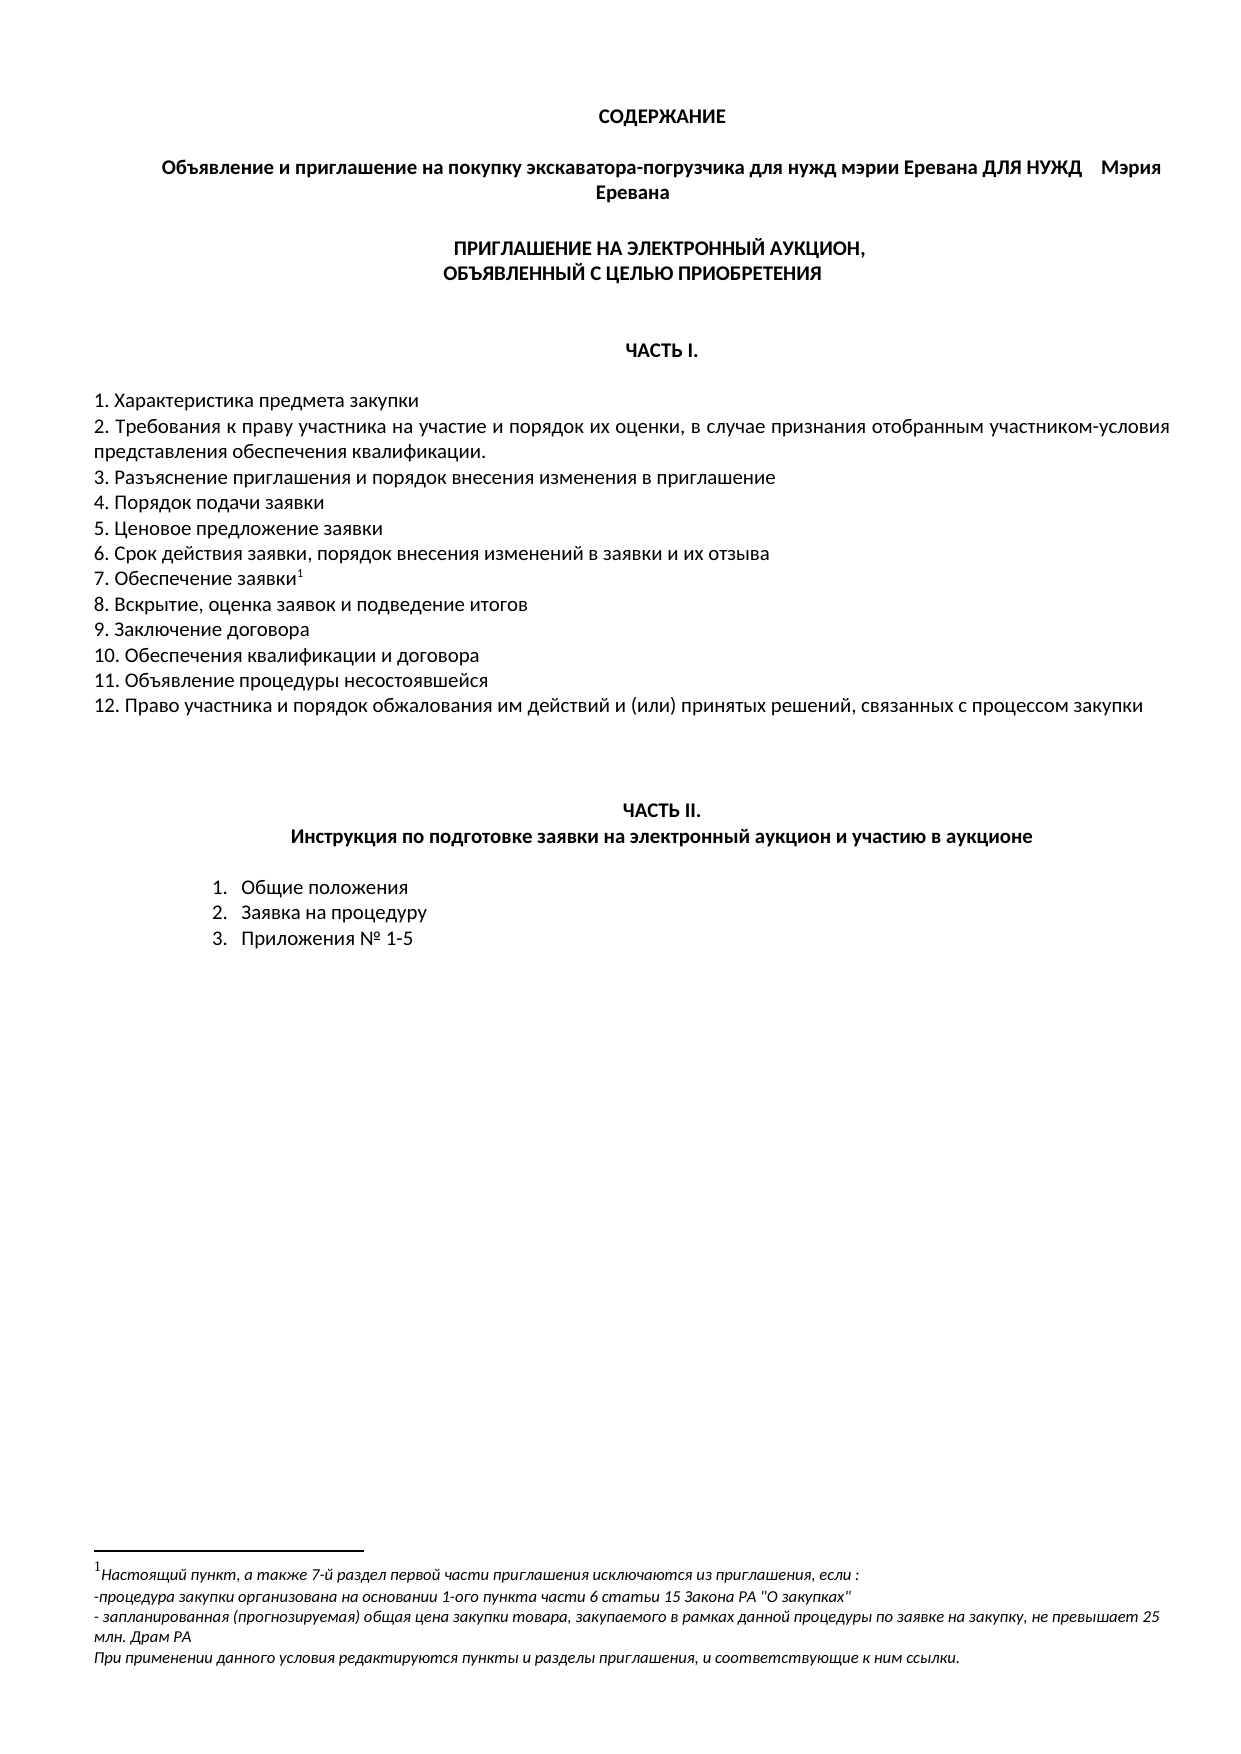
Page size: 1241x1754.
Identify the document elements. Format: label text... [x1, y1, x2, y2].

text СОДЕРЖАНИЕ [94, 103, 1171, 128]
text ПРИГЛАШЕНИЕ НА ЭЛЕКТРОННЫЙ АУКЦИОН, ОБЪЯВЛЕННЫЙ С ЦЕЛЬЮ ПРИОБРЕТЕНИЯ [94, 235, 1171, 286]
text Объявление и приглашение на покупку экскаватора-погрузчика для нужд мэрии Еревана ДЛЯ НУЖД Мэрия Еревана [94, 154, 1171, 205]
text 2. Требования к праву участника на участие и порядок их оценки, в случае признания отобранным участником-условия представления обеспечения квалификации. [94, 413, 1171, 464]
text Инструкция по подготовке заявки на электронный аукцион и участию в аукционе [94, 823, 1171, 848]
text 9. Заключение договора [94, 616, 1171, 642]
text 4. Порядок подачи заявки [94, 489, 1171, 515]
text 5. Ценовое предложение заявки [94, 515, 1171, 540]
text 1. Характеристика предмета закупки [94, 388, 1171, 413]
text 2. Заявка на процедуру [94, 899, 1171, 925]
text 11. Объявление процедуры несостоявшейся [94, 667, 1171, 693]
text 8. Вскрытие, оценка заявок и подведение итогов [94, 591, 1171, 616]
text 7. Обеспечение заявки [94, 566, 1171, 591]
text 12. Право участника и порядок обжалования им действий и (или) принятых решений, связанных с процессом закупки [94, 693, 1171, 718]
text 3. Приложения № 1-5 [94, 925, 1171, 950]
text 1. Общие положения [94, 874, 1171, 899]
text 6. Срок действия заявки, порядок внесения изменений в заявки и их отзыва [94, 540, 1171, 566]
text ЧАСТЬ II. [94, 798, 1171, 823]
text ЧАСТЬ I. [94, 337, 1171, 362]
text 10. Обеспечения квалификации и договора [94, 642, 1171, 667]
text 3. Разъяснение приглашения и порядок внесения изменения в приглашение [94, 464, 1171, 489]
